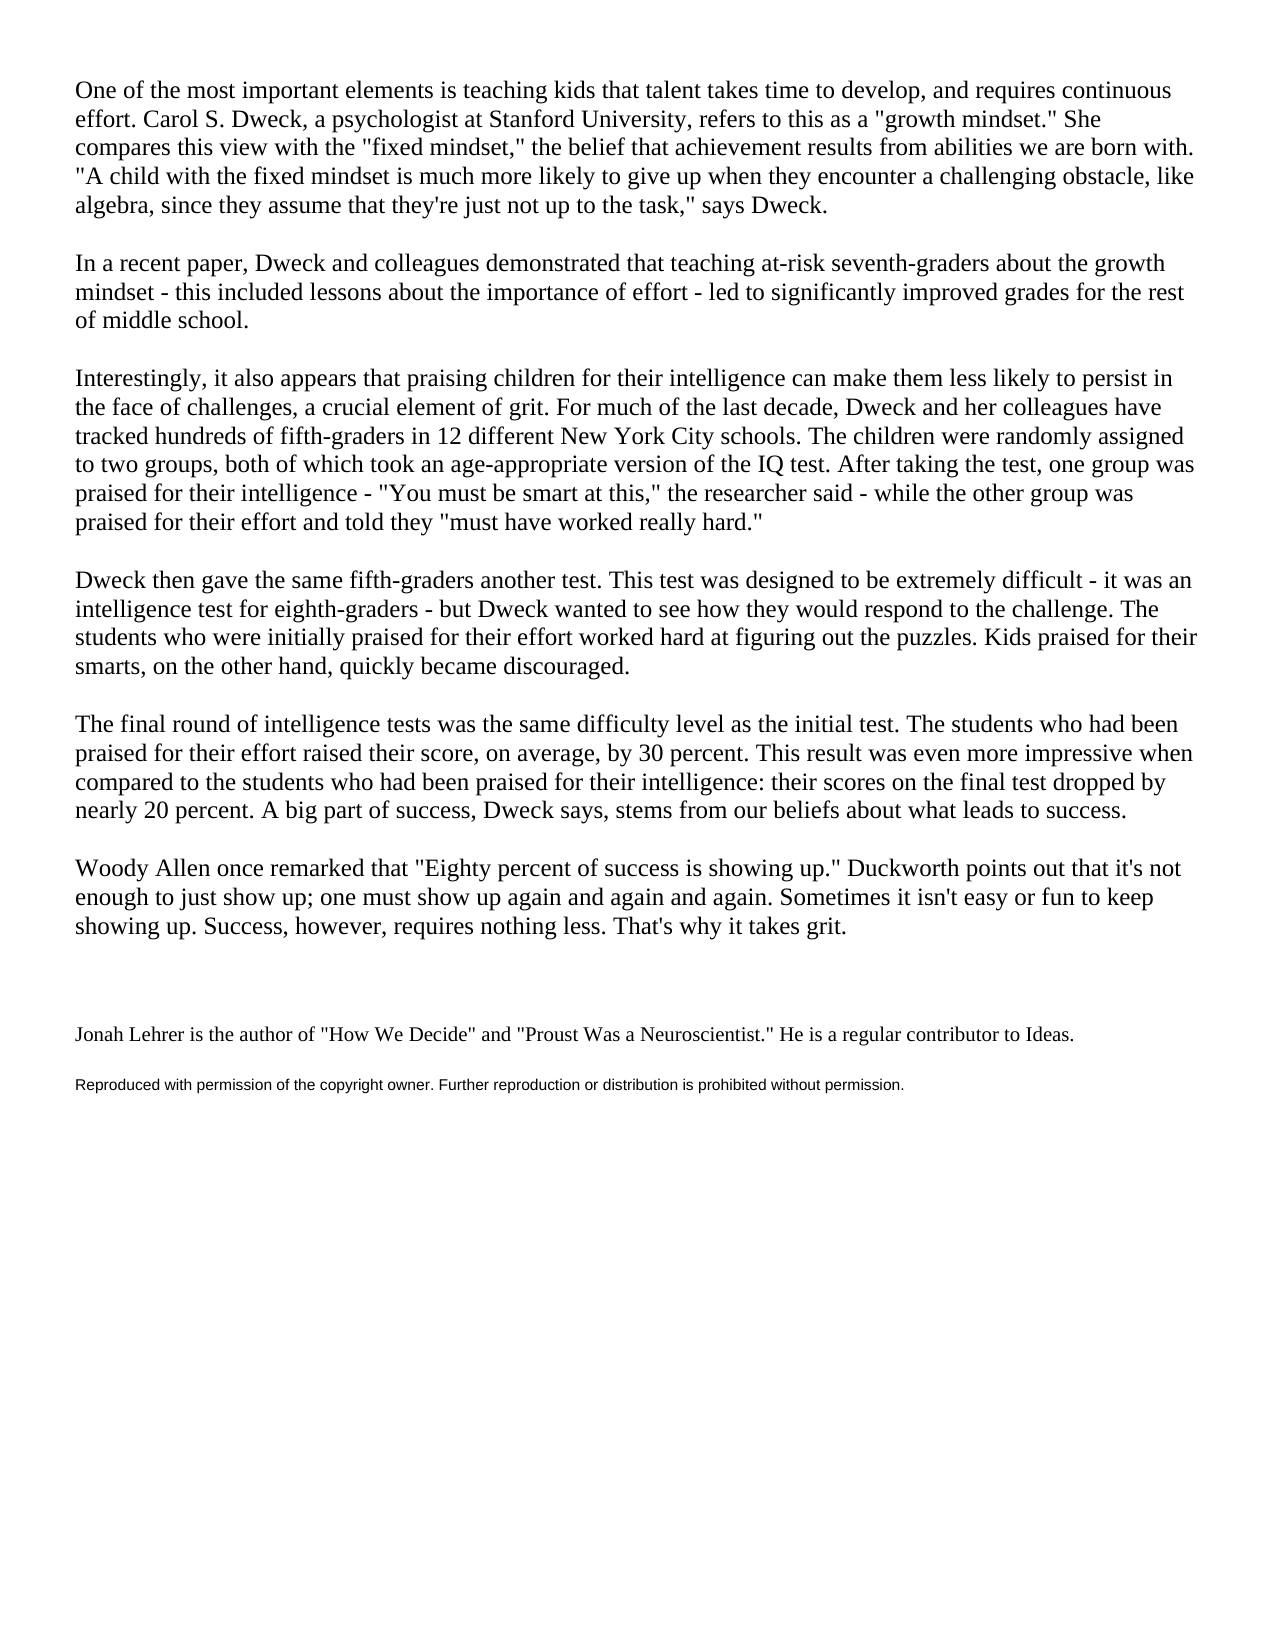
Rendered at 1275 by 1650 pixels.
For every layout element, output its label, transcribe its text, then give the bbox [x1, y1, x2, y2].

text Jonah Lehrer is the author of "How We Decide" and "Proust Was a Neuroscientist." He is a regular contributor to Ideas. [75, 1022, 1200, 1046]
text Interestingly, it also appears that praising children for their intelligence can make them less likely to persist in the face of challenges, a crucial element of grit. For much of the last decade, Dweck and her colleagues have tracked hundreds of fifth-graders in 12 different New York City schools. The children were randomly assigned to two groups, both of which took an age-appropriate version of the IQ test. After taking the test, one group was praised for their intelligence - "You must be smart at this," the researcher said - while the other group was praised for their effort and told they "must have worked really hard." [75, 363, 1200, 536]
text Reproduced with permission of the copyright owner. Further reproduction or distribution is prohibited without permission. [75, 1075, 1200, 1093]
text One of the most important elements is teaching kids that talent takes time to develop, and requires continuous effort. Carol S. Dweck, a psychologist at Stanford University, refers to this as a "growth mindset." She compares this view with the "fixed mindset," the belief that achievement results from abilities we are born with. "A child with the fixed mindset is much more likely to give up when they encounter a challenging obstacle, like algebra, since they assume that they're just not up to the task," says Dweck. [75, 75, 1200, 219]
text Dweck then gave the same fifth-graders another test. This test was designed to be extremely difficult - it was an intelligence test for eighth-graders - but Dweck wanted to see how they would respond to the challenge. The students who were initially praised for their effort worked hard at figuring out the puzzles. Kids praised for their smarts, on the other hand, quickly became discouraged. [75, 565, 1200, 680]
text Woody Allen once remarked that "Eighty percent of success is showing up." Duckworth points out that it's not enough to just show up; one must show up again and again and again. Sometimes it isn't easy or fun to keep showing up. Success, however, requires nothing less. That's why it takes grit. [75, 853, 1200, 939]
text In a recent paper, Dweck and colleagues demonstrated that teaching at-risk seventh-graders about the growth mindset - this included lessons about the importance of effort - led to significantly improved grades for the rest of middle school. [75, 248, 1200, 334]
text The final round of intelligence tests was the same difficulty level as the initial test. The students who had been praised for their effort raised their score, on average, by 30 percent. This result was even more impressive when compared to the students who had been praised for their intelligence: their scores on the final test dropped by nearly 20 percent. A big part of success, Dweck says, stems from our beliefs about what leads to success. [75, 709, 1200, 824]
